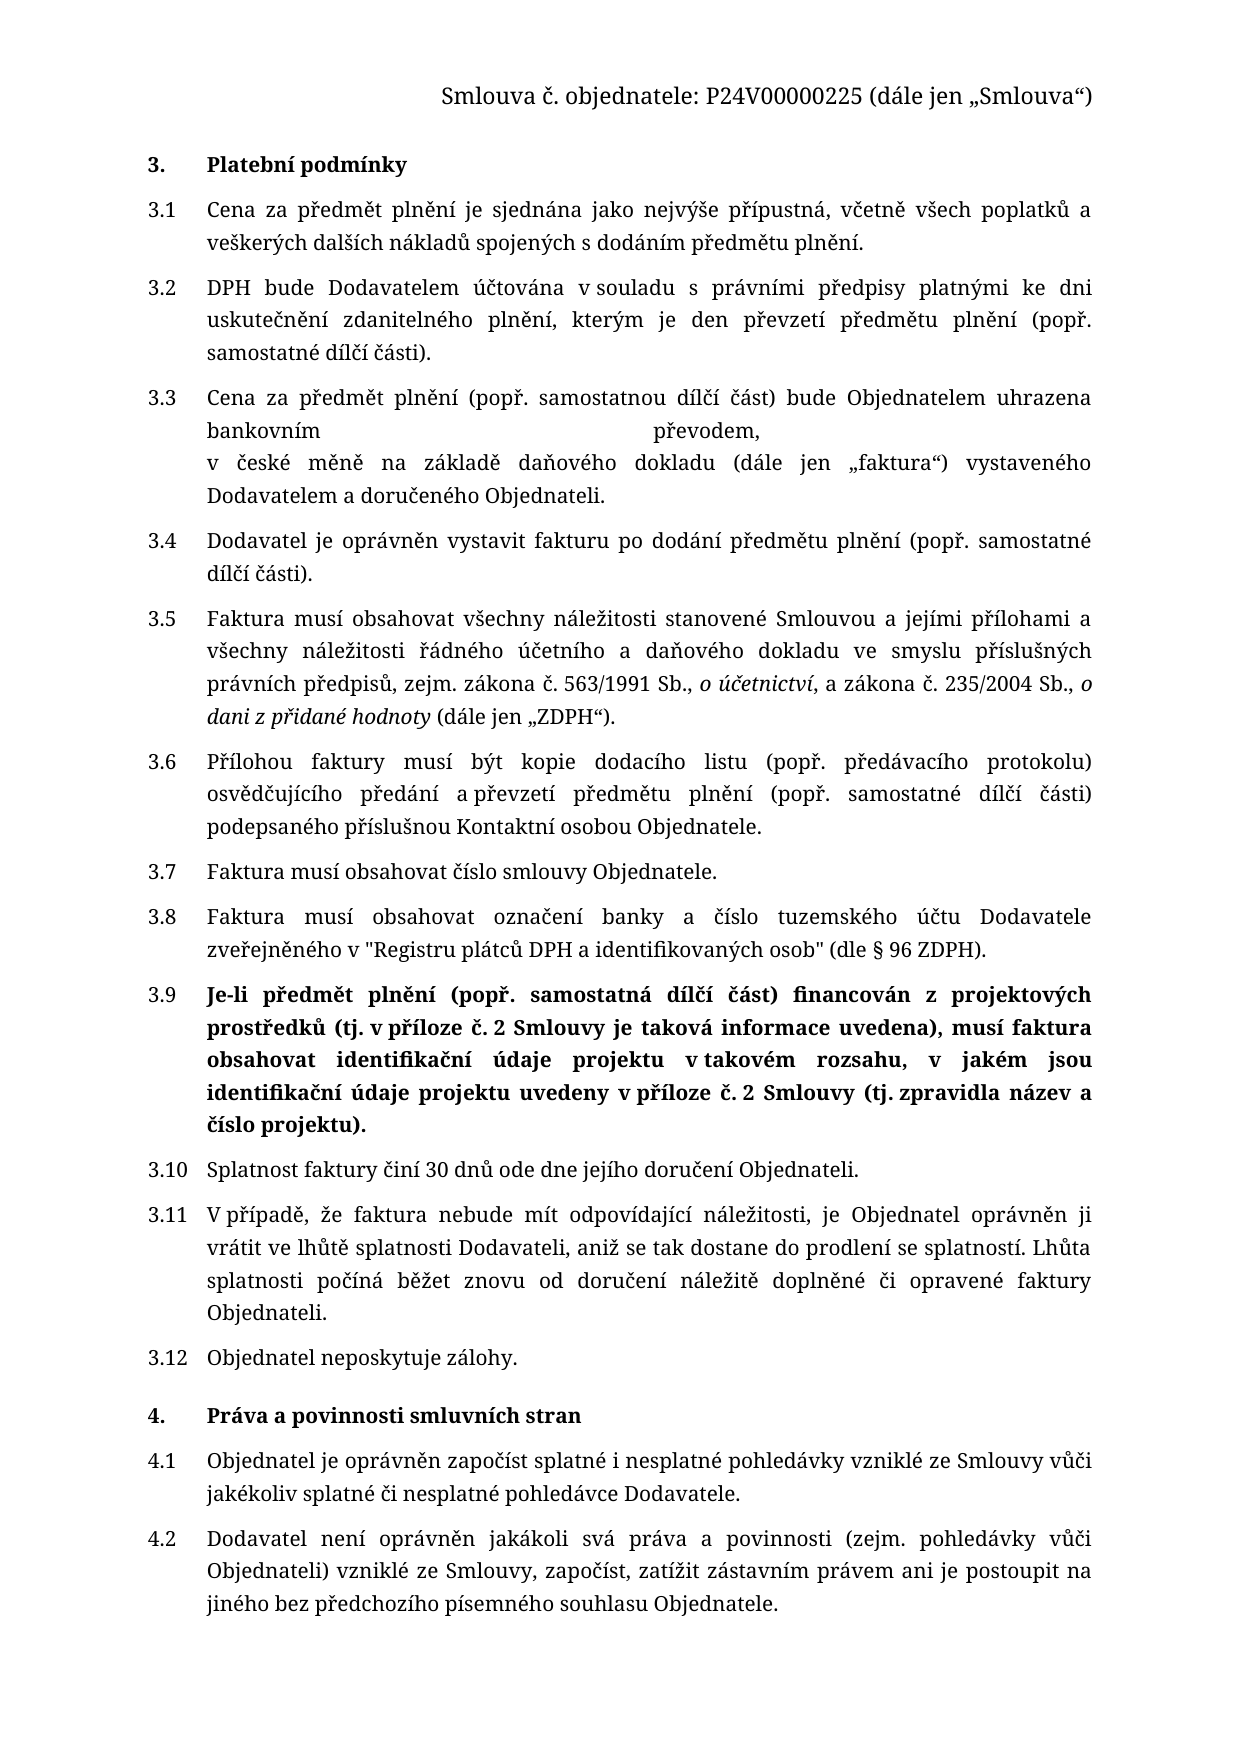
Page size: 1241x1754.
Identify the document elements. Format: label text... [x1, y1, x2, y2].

list Faktura musí obsahovat číslo smlouvy Objednatele. [148, 857, 1093, 886]
list Cena za předmět plnění (popř. samostatnou dílčí část) bude Objednatelem uhrazena bankovním převodem, v české měně na základě daňového dokladu (dále jen „faktura“) vystaveného Dodavatelem a doručeného Objednateli. [148, 383, 1093, 509]
list Splatnost faktury činí 30 dnů ode dne jejího doručení Objednateli. [148, 1156, 1093, 1184]
list Je-li předmět plnění (popř. samostatná dílčí část) financován z projektových prostředků (tj. v příloze č. 2 Smlouvy je taková informace uvedena), musí faktura obsahovat identifikační údaje projektu v takovém rozsahu, v jakém jsou identifikační údaje projektu uvedeny v příloze č. 2 Smlouvy (tj. zpravidla název a číslo projektu). [148, 980, 1093, 1139]
list Dodavatel je oprávněn vystavit fakturu po dodání předmětu plnění (popř. samostatné dílčí části). [148, 526, 1093, 587]
list Práva a povinnosti smluvních stran [148, 1401, 1093, 1429]
list Dodavatel není oprávněn jakákoli svá práva a povinnosti (zejm. pohledávky vůči Objednateli) vzniklé ze Smlouvy, započíst, zatížit zástavním právem ani je postoupit na jiného bez předchozího písemného souhlasu Objednatele. [148, 1524, 1093, 1618]
list Objednatel je oprávněn započíst splatné i nesplatné pohledávky vzniklé ze Smlouvy vůči jakékoliv splatné či nesplatné pohledávce Dodavatele. [148, 1446, 1093, 1507]
list DPH bude Dodavatelem účtována v souladu s právními předpisy platnými ke dni uskutečnění zdanitelného plnění, kterým je den převzetí předmětu plnění (popř. samostatné dílčí části). [148, 273, 1093, 367]
list V případě, že faktura nebude mít odpovídající náležitosti, je Objednatel oprávněn ji vrátit ve lhůtě splatnosti Dodavateli, aniž se tak dostane do prodlení se splatností. Lhůta splatnosti počíná běžet znovu od doručení náležitě doplněné či opravené faktury Objednateli. [148, 1201, 1093, 1327]
list Platební podmínky [148, 150, 1093, 179]
list Cena za předmět plnění je sjednána jako nejvýše přípustná, včetně všech poplatků a veškerých dalších nákladů spojených s dodáním předmětu plnění. [148, 195, 1093, 256]
list Faktura musí obsahovat všechny náležitosti stanovené Smlouvou a jejími přílohami a všechny náležitosti řádného účetního a daňového dokladu ve smyslu příslušných právních předpisů, zejm. zákona č. 563/1991 Sb., o účetnictví, a zákona č. 235/2004 Sb., o dani z přidané hodnoty (dále jen „ZDPH“). [148, 604, 1093, 730]
list Faktura musí obsahovat označení banky a číslo tuzemského účtu Dodavatele zveřejněného v "Registru plátců DPH a identifikovaných osob" (dle § 96 ZDPH). [148, 902, 1093, 963]
list Objednatel neposkytuje zálohy. [148, 1343, 1093, 1372]
list Přílohou faktury musí být kopie dodacího listu (popř. předávacího protokolu) osvědčujícího předání a převzetí předmětu plnění (popř. samostatné dílčí části) podepsaného příslušnou Kontaktní osobou Objednatele. [148, 747, 1093, 841]
